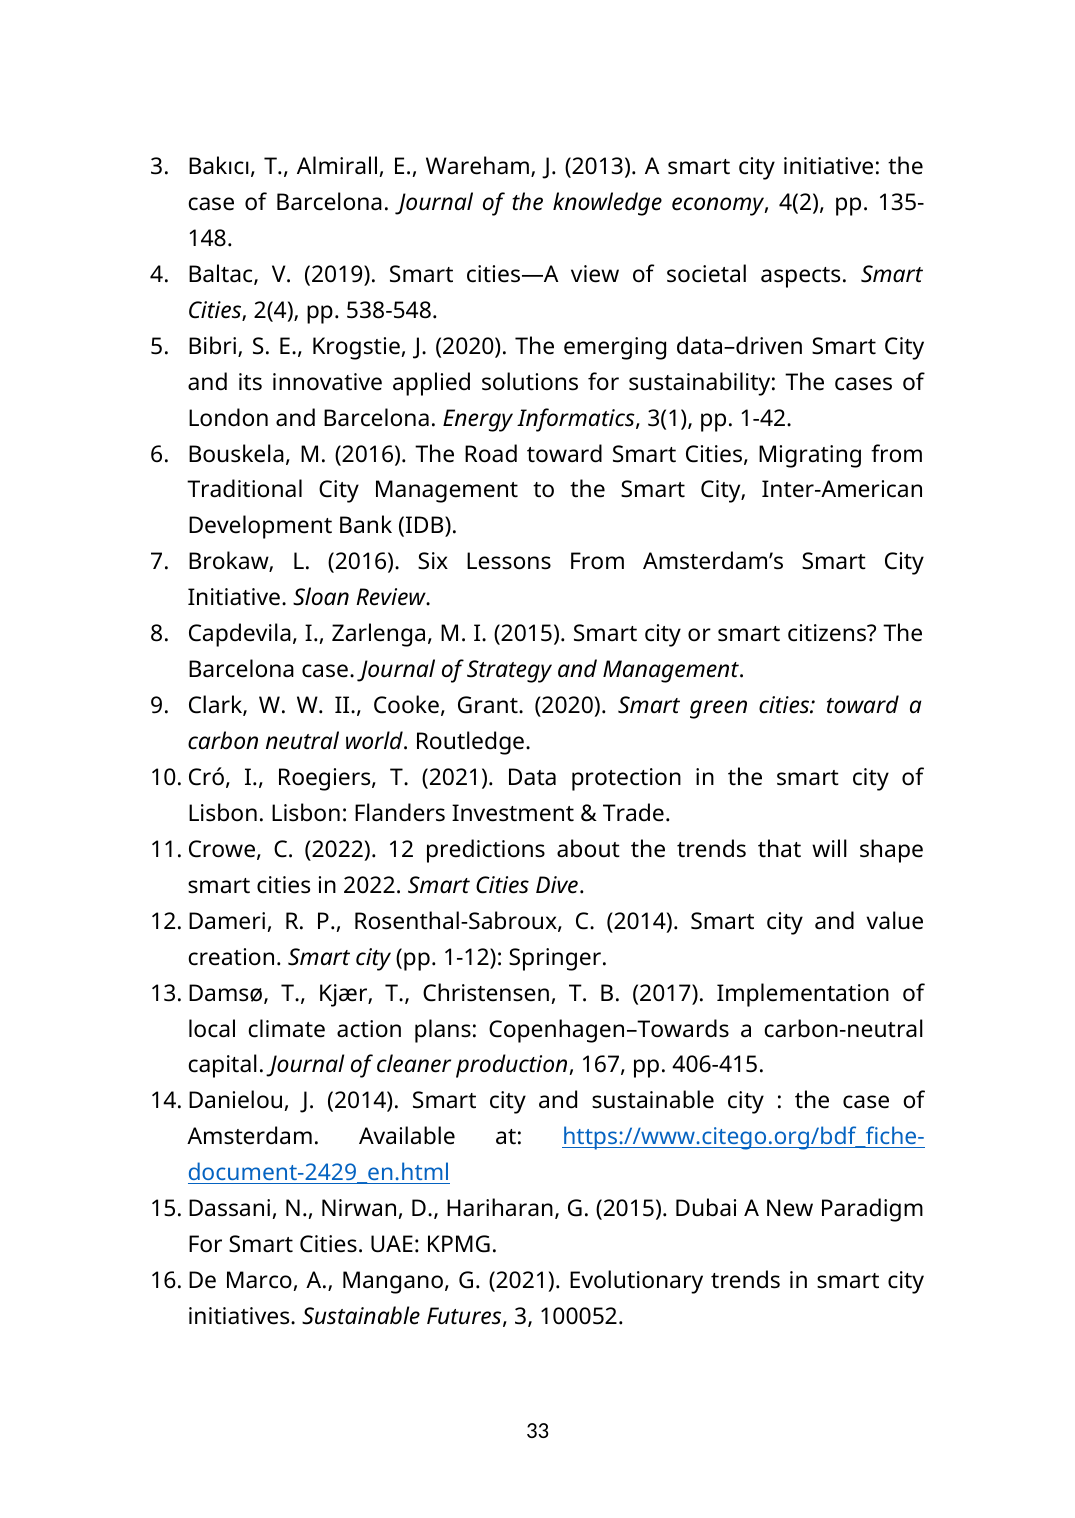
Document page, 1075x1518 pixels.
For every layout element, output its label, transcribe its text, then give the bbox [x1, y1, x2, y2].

list Damsø, T., Kjær, T., Christensen, T. B. (2017). Implementation of local climate action plans: Copenhagen–Towards a carbon-neutral capital. Journal of cleaner production, 167, pp. 406-415. [150, 977, 925, 1080]
list Dameri, R. P., Rosenthal-Sabroux, C. (2014). Smart city and value creation. Smart city (pp. 1-12): Springer. [150, 905, 925, 972]
list Bibri, S. E., Krogstie, J. (2020). The emerging data–driven Smart City and its innovative applied solutions for sustainability: The cases of London and Barcelona. Energy Informatics, 3(1), pp. 1-42. [150, 330, 925, 433]
list Crowe, C. (2022). 12 predictions about the trends that will shape smart cities in 2022. Smart Cities Dive. [150, 833, 925, 900]
list Bakıcı, T., Almirall, E., Wareham, J. (2013). A smart city initiative: the case of Barcelona. Journal of the knowledge economy, 4(2), pp. 135-148. [150, 150, 925, 253]
list Cró, I., Roegiers, T. (2021). Data protection in the smart city of Lisbon. Lisbon: Flanders Investment & Trade. [150, 761, 925, 828]
list De Marco, A., Mangano, G. (2021). Evolutionary trends in smart city initiatives. Sustainable Futures, 3, 100052. [150, 1264, 925, 1331]
list Dassani, N., Nirwan, D., Hariharan, G. (2015). Dubai A New Paradigm For Smart Cities. UAE: KPMG. [150, 1192, 925, 1259]
list Capdevila, I., Zarlenga, M. I. (2015). Smart city or smart citizens? The Barcelona case. Journal of Strategy and Management. [150, 617, 925, 684]
list Danielou, J. (2014). Smart city and sustainable city : the case of Amsterdam. Available at: https://www.citego.org/bdf_fiche-document-2429_en.html [150, 1084, 925, 1187]
list Brokaw, L. (2016). Six Lessons From Amsterdam’s Smart City Initiative. Sloan Review. [150, 545, 925, 612]
list Baltac, V. (2019). Smart cities—A view of societal aspects. Smart Cities, 2(4), pp. 538-548. [150, 258, 925, 325]
list Clark, W. W. II., Cooke, Grant. (2020). Smart green cities: toward a carbon neutral world. Routledge. [150, 689, 925, 756]
list Bouskela, M. (2016). The Road toward Smart Cities, Migrating from Traditional City Management to the Smart City, Inter-American Development Bank (IDB). [150, 437, 925, 541]
